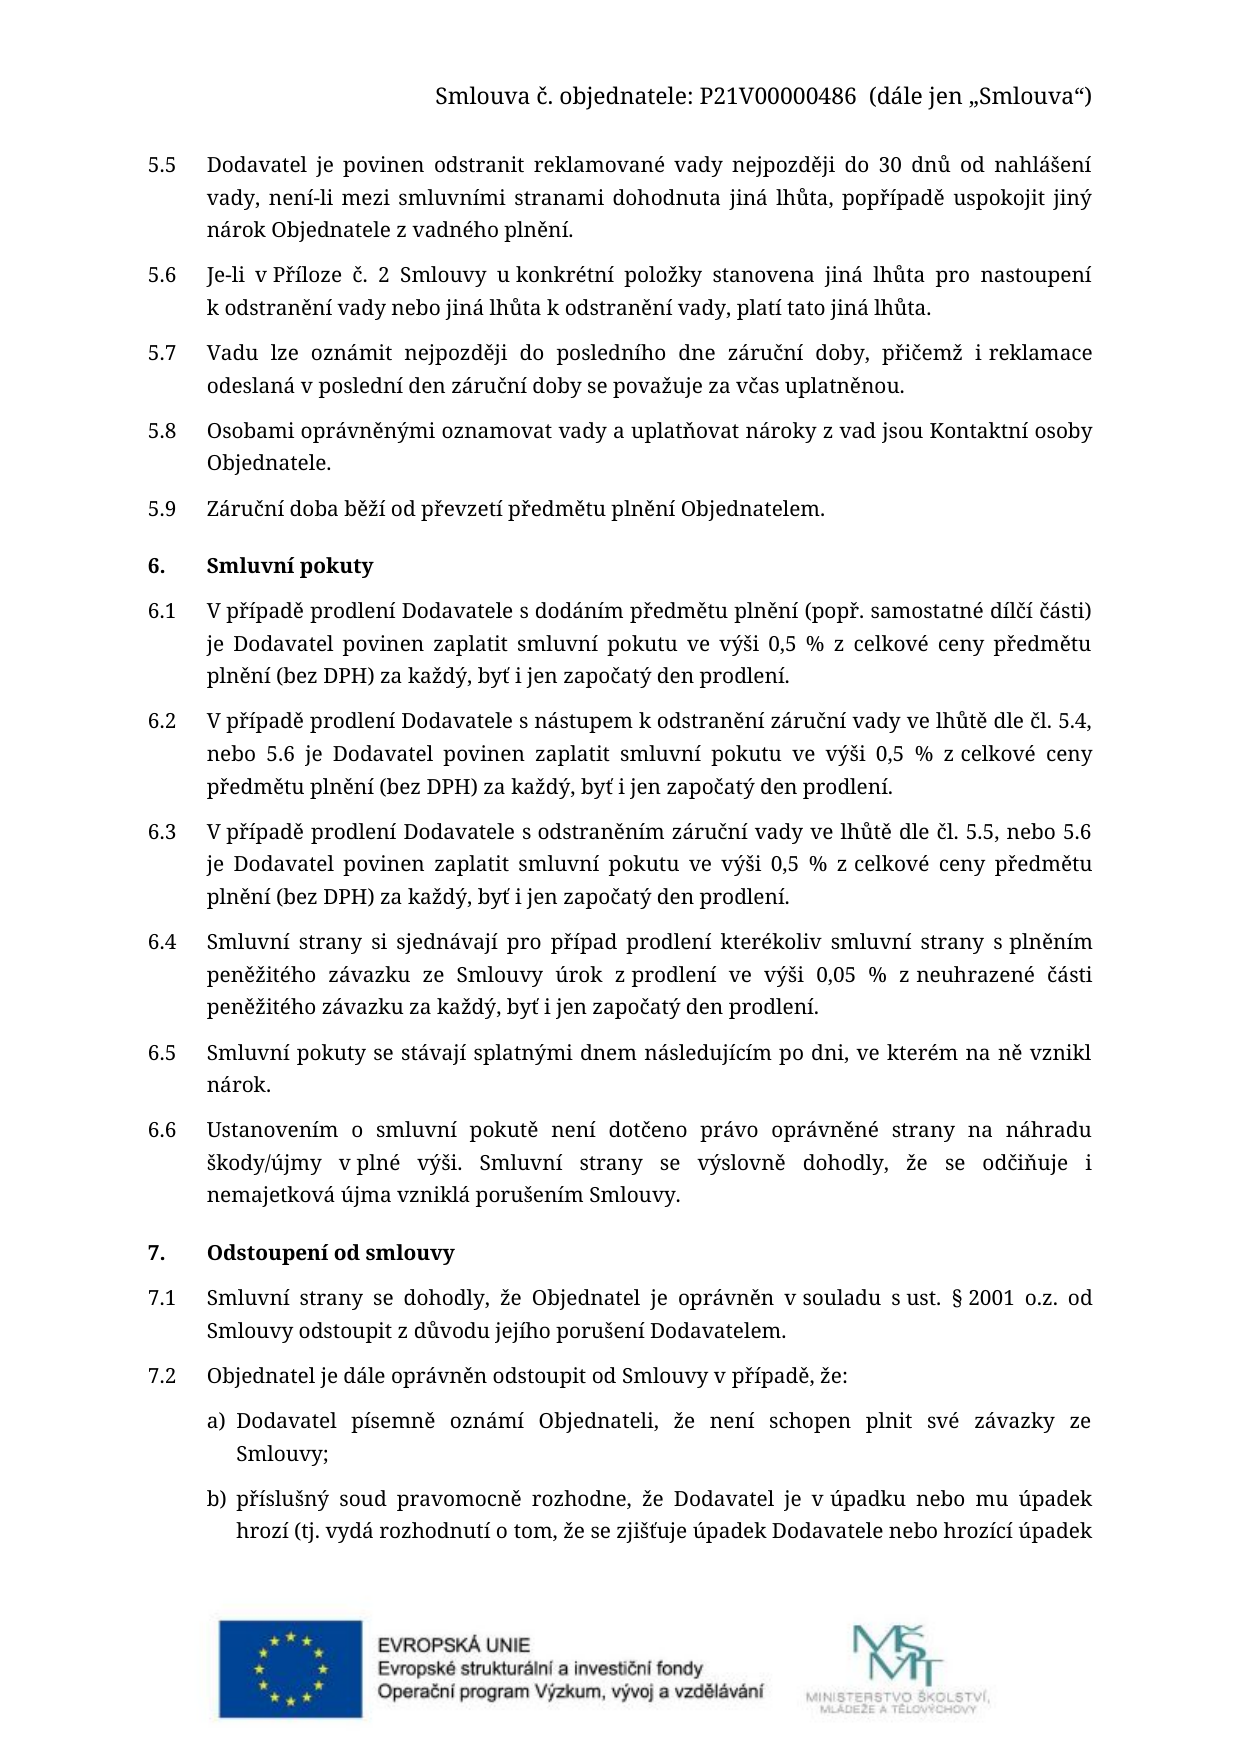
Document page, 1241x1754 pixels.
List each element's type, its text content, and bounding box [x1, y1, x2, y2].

list V případě prodlení Dodavatele s dodáním předmětu plnění (popř. samostatné dílčí části) je Dodavatel povinen zaplatit smluvní pokutu ve výši 0,5 % z celkové ceny předmětu plnění (bez DPH) za každý, byť i jen započatý den prodlení. [148, 596, 1093, 690]
picture [147, 1574, 1068, 1754]
list Je-li v Příloze č. 2 Smlouvy u konkrétní položky stanovena jiná lhůta pro nastoupení k odstranění vady nebo jiná lhůta k odstranění vady, platí tato jiná lhůta. [148, 261, 1093, 322]
list V případě prodlení Dodavatele s odstraněním záruční vady ve lhůtě dle čl. 5.5, nebo 5.6 je Dodavatel povinen zaplatit smluvní pokutu ve výši 0,5 % z celkové ceny předmětu plnění (bez DPH) za každý, byť i jen započatý den prodlení. [148, 817, 1093, 911]
list Smluvní pokuty se stávají splatnými dnem následujícím po dni, ve kterém na ně vznikl nárok. [148, 1038, 1093, 1099]
list Dodavatel je povinen odstranit reklamované vady nejpozději do 30 dnů od nahlášení vady, není-li mezi smluvními stranami dohodnuta jiná lhůta, popřípadě uspokojit jiný nárok Objednatele z vadného plnění. [148, 150, 1093, 244]
list Dodavatel písemně oznámí Objednateli, že není schopen plnit své závazky ze Smlouvy; [207, 1406, 1093, 1467]
list Záruční doba běží od převzetí předmětu plnění Objednatelem. [148, 494, 1093, 522]
list Ustanovením o smluvní pokutě není dotčeno právo oprávněné strany na náhradu škody/újmy v plné výši. Smluvní strany se výslovně dohodly, že se odčiňuje i nemajetková újma vzniklá porušením Smlouvy. [148, 1115, 1093, 1209]
list V případě prodlení Dodavatele s nástupem k odstranění záruční vady ve lhůtě dle čl. 5.4, nebo 5.6 je Dodavatel povinen zaplatit smluvní pokutu ve výši 0,5 % z celkové ceny předmětu plnění (bez DPH) za každý, byť i jen započatý den prodlení. [148, 707, 1093, 800]
list Odstoupení od smlouvy [148, 1238, 1093, 1267]
list Objednatel je dále oprávněn odstoupit od Smlouvy v případě, že: [148, 1361, 1093, 1389]
list Osobami oprávněnými oznamovat vady a uplatňovat nároky z vad jsou Kontaktní osoby Objednatele. [148, 416, 1093, 477]
list Smluvní pokuty [148, 551, 1093, 580]
list Smluvní strany se dohodly, že Objednatel je oprávněn v souladu s ust. § 2001 o.z. od Smlouvy odstoupit z důvodu jejího porušení Dodavatelem. [148, 1283, 1093, 1344]
list Vadu lze oznámit nejpozději do posledního dne záruční doby, přičemž i reklamace odeslaná v poslední den záruční doby se považuje za včas uplatněnou. [148, 338, 1093, 399]
list Smluvní strany si sjednávají pro případ prodlení kterékoliv smluvní strany s plněním peněžitého závazku ze Smlouvy úrok z prodlení ve výši 0,05 % z neuhrazené části peněžitého závazku za každý, byť i jen započatý den prodlení. [148, 927, 1093, 1021]
